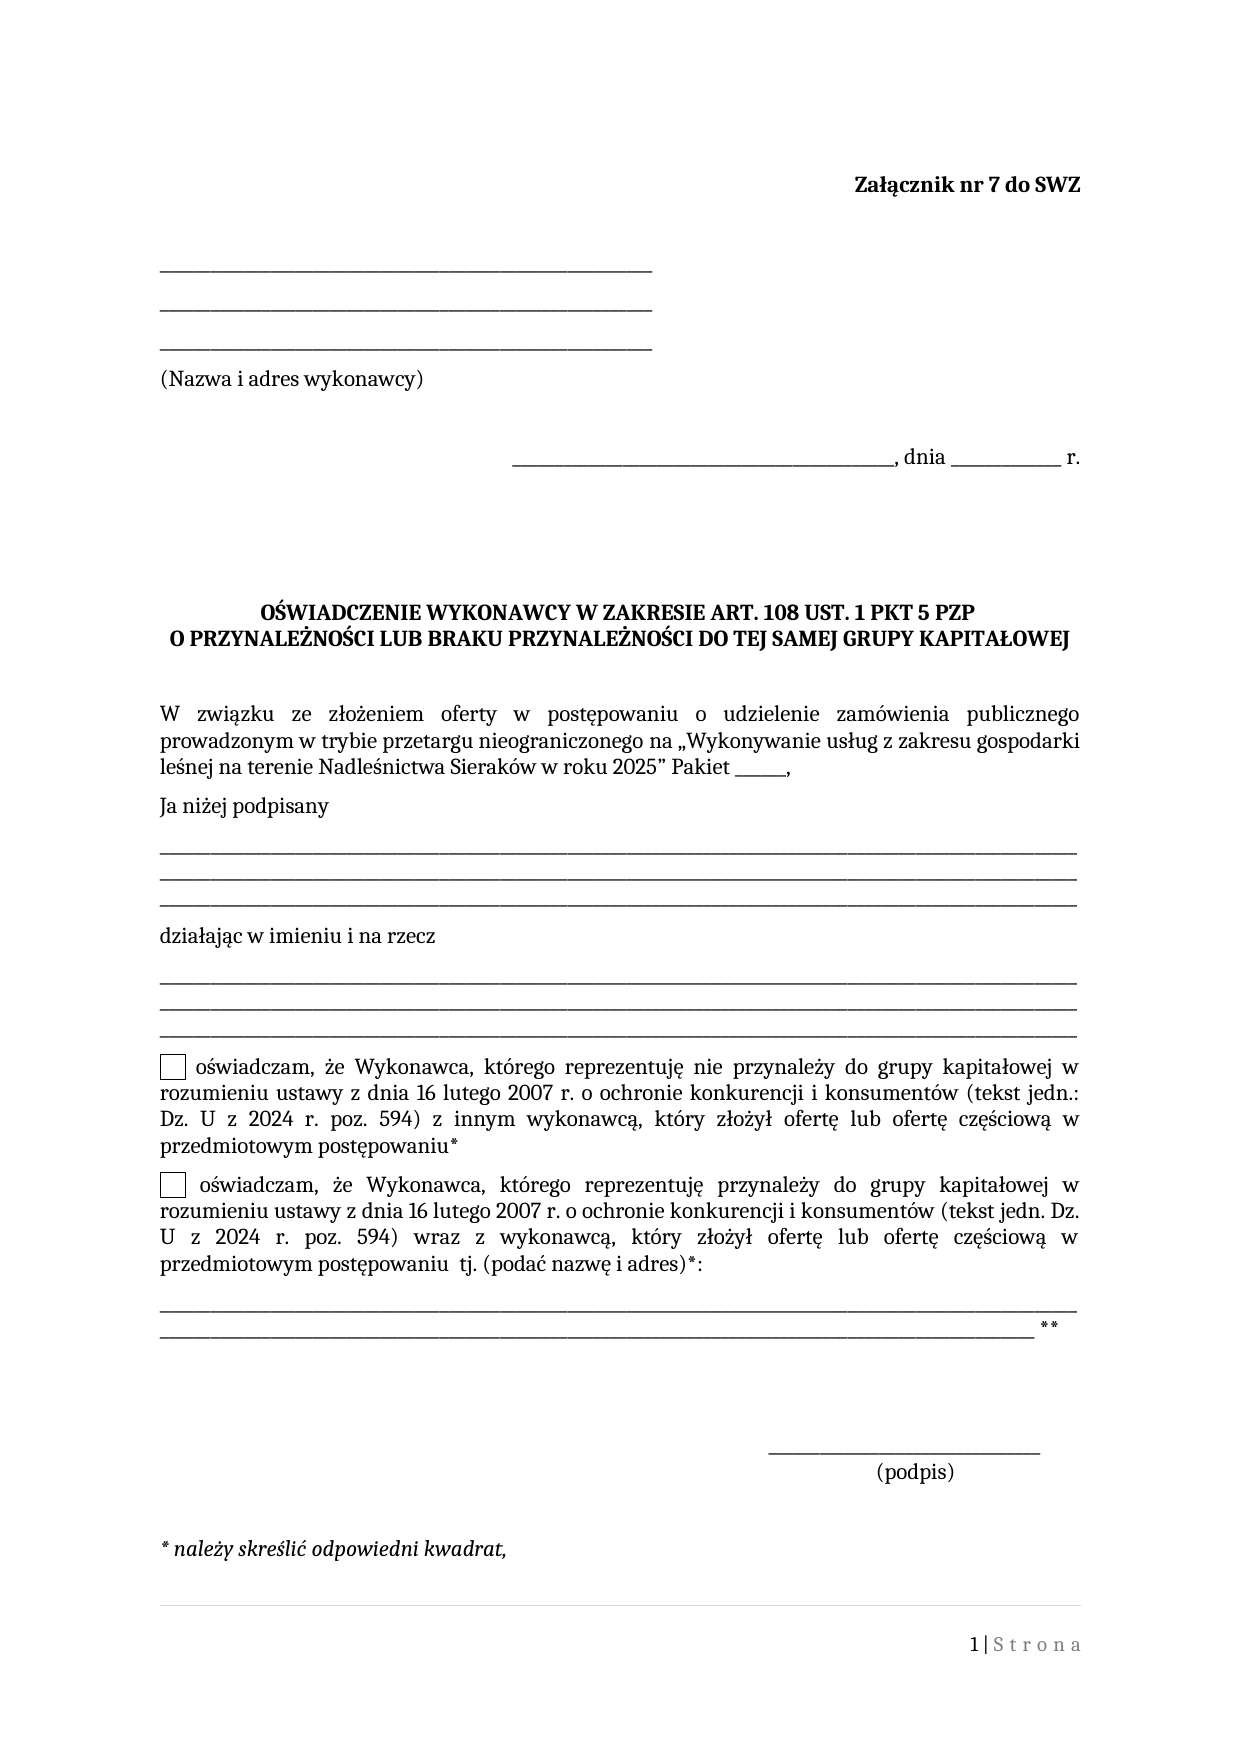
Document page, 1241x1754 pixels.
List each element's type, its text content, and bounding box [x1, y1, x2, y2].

text ________________________________ (podpis) [750, 1432, 1081, 1485]
text Załącznik nr 7 do SWZ [159, 172, 1081, 198]
text __________________________________________________________ [159, 288, 1081, 315]
text ____________________________________________________________________________________________________________________________________________________________________________________________________________________________________________________________________________________________________________________________________ [159, 831, 1081, 911]
text __________________________________________________________ [159, 250, 1081, 276]
text _____________________________________________, dnia _____________ r. [159, 444, 1081, 470]
text W związku ze złożeniem oferty w postępowaniu o udzielenie zamówienia publicznego prowadzonym w trybie przetargu nieograniczonego na „Wykonywanie usług z zakresu gospodarki leśnej na terenie Nadleśnictwa Sieraków w roku 2025” Pakiet ______, [159, 701, 1081, 780]
text działając w imieniu i na rzecz [159, 923, 1081, 949]
text ___________________________________________________________________________________________________________________________________________________________________________________________________________________ ** [159, 1289, 1081, 1342]
text Ja niżej podpisany [159, 793, 1081, 819]
text oświadczam, że Wykonawca, którego reprezentuję przynależy do grupy kapitałowej w rozumieniu ustawy z dnia 16 lutego 2007 r. o ochronie konkurencji i konsumentów (tekst jedn. Dz. U z 2024 r. poz. 594) wraz z wykonawcą, który złożył ofertę lub ofertę częściową w przedmiotowym postępowaniu tj. (podać nazwę i adres)*: [159, 1171, 1081, 1277]
text * należy skreślić odpowiedni kwadrat, [159, 1536, 1081, 1563]
text (Nazwa i adres wykonawcy) [159, 366, 1081, 393]
text __________________________________________________________ [159, 327, 1081, 354]
text ____________________________________________________________________________________________________________________________________________________________________________________________________________________________________________________________________________________________________________________________________ [159, 962, 1081, 1041]
text oświadczam, że Wykonawca, którego reprezentuję nie przynależy do grupy kapitałowej w rozumieniu ustawy z dnia 16 lutego 2007 r. o ochronie konkurencji i konsumentów (tekst jedn.: Dz. U z 2024 r. poz. 594) z innym wykonawcą, który złożył ofertę lub ofertę częściową w przedmiotowym postępowaniu* [159, 1053, 1081, 1159]
text OŚWIADCZENIE WYKONAWCY W ZAKRESIE ART. 108 UST. 1 PKT 5 PZP O PRZYNALEŻNOŚCI LUB BRAKU PRZYNALEŻNOŚCI DO TEJ SAMEJ GRUPY KAPITAŁOWEJ [159, 599, 1081, 652]
